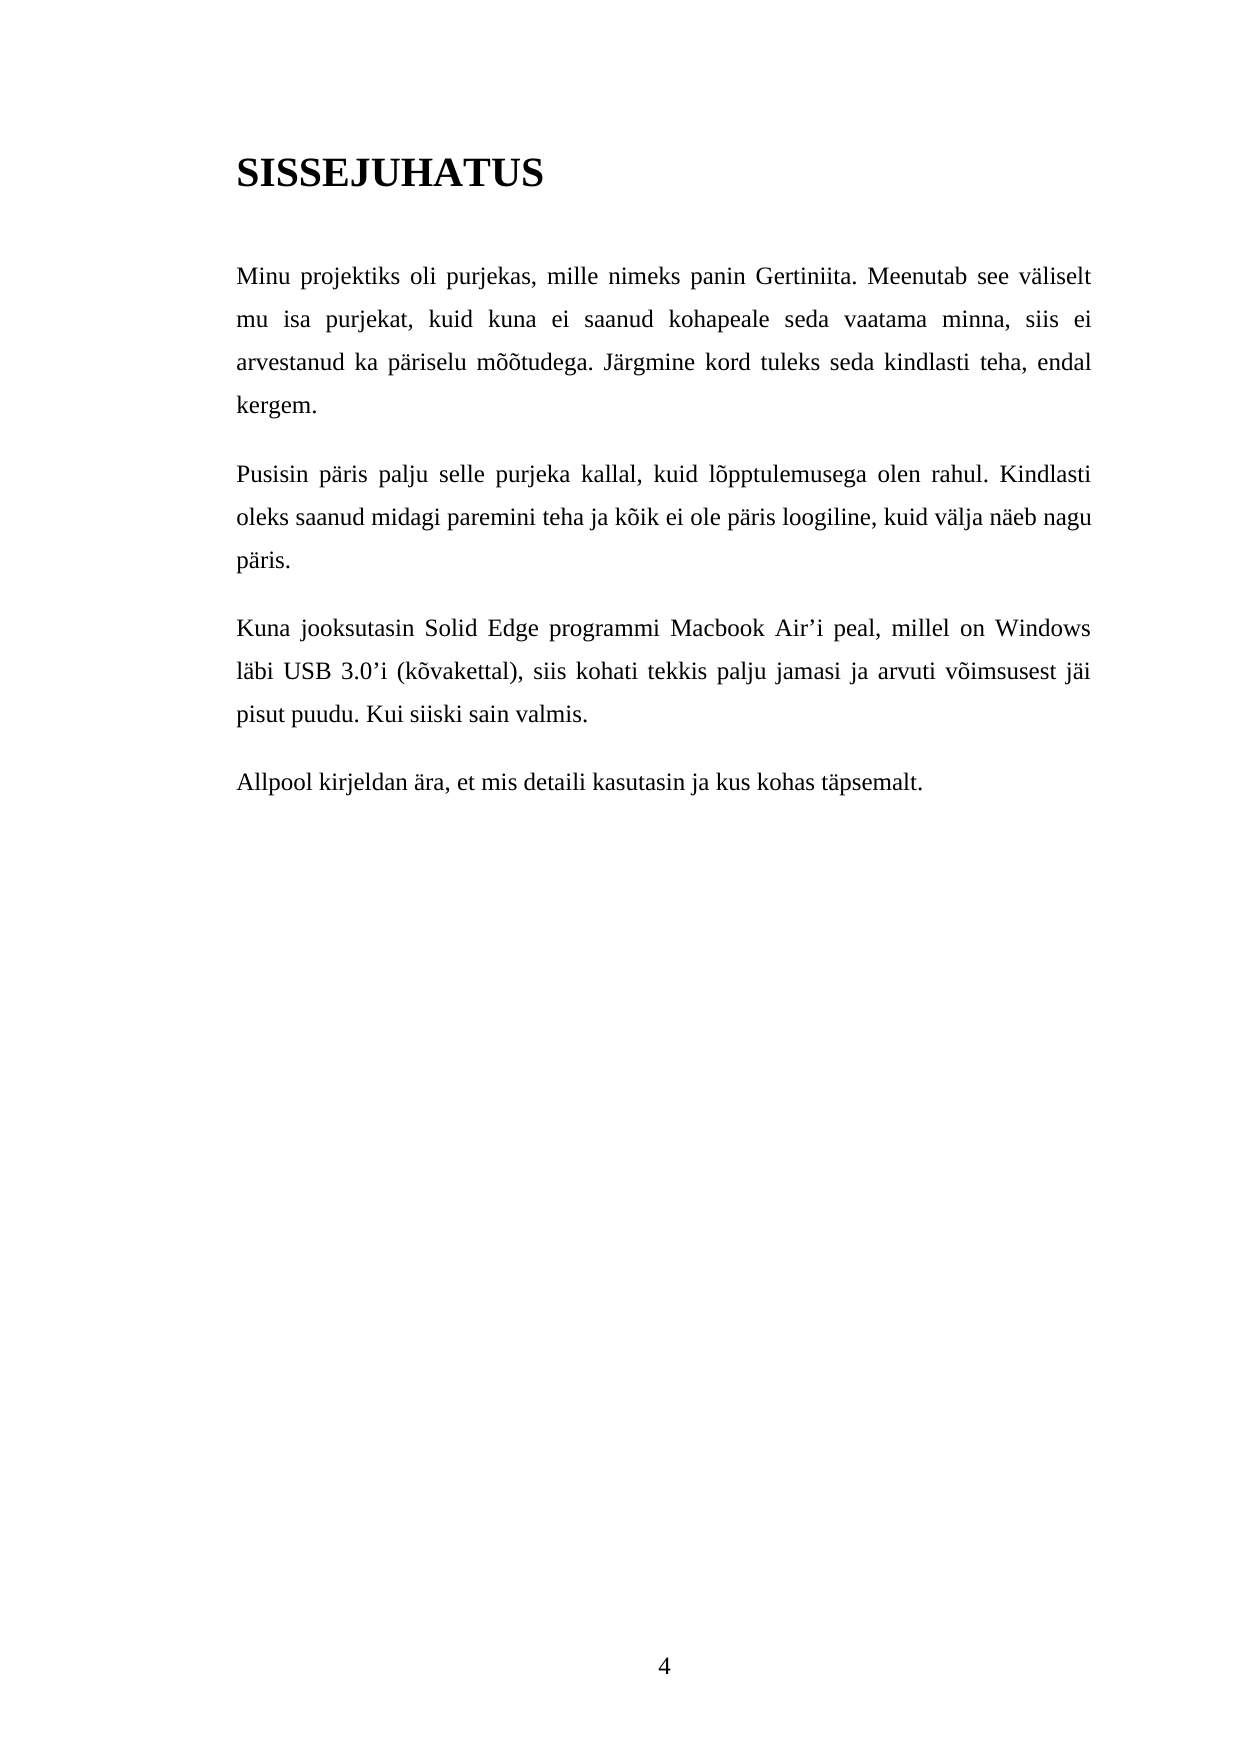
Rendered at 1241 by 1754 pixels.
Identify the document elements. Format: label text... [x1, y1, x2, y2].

text Pusisin päris palju selle purjeka kallal, kuid lõpptulemusega olen rahul. Kindlasti oleks saanud midagi paremini teha ja kõik ei ole päris loogiline, kuid välja näeb nagu päris. [236, 459, 1092, 574]
text Minu projektiks oli purjekas, mille nimeks panin Gertiniita. Meenutab see väliselt mu isa purjekat, kuid kuna ei saanud kohapeale seda vaatama minna, siis ei arvestanud ka päriselu mõõtudega. Järgmine kord tuleks seda kindlasti teha, endal kergem. [236, 261, 1092, 419]
subtitle Sissejuhatus [236, 148, 1092, 196]
text Allpool kirjeldan ära, et mis detaili kasutasin ja kus kohas täpsemalt. [236, 767, 1092, 796]
text Kuna jooksutasin Solid Edge programmi Macbook Air’i peal, millel on Windows läbi USB 3.0’i (kõvakettal), siis kohati tekkis palju jamasi ja arvuti võimsusest jäi pisut puudu. Kui siiski sain valmis. [236, 613, 1092, 728]
